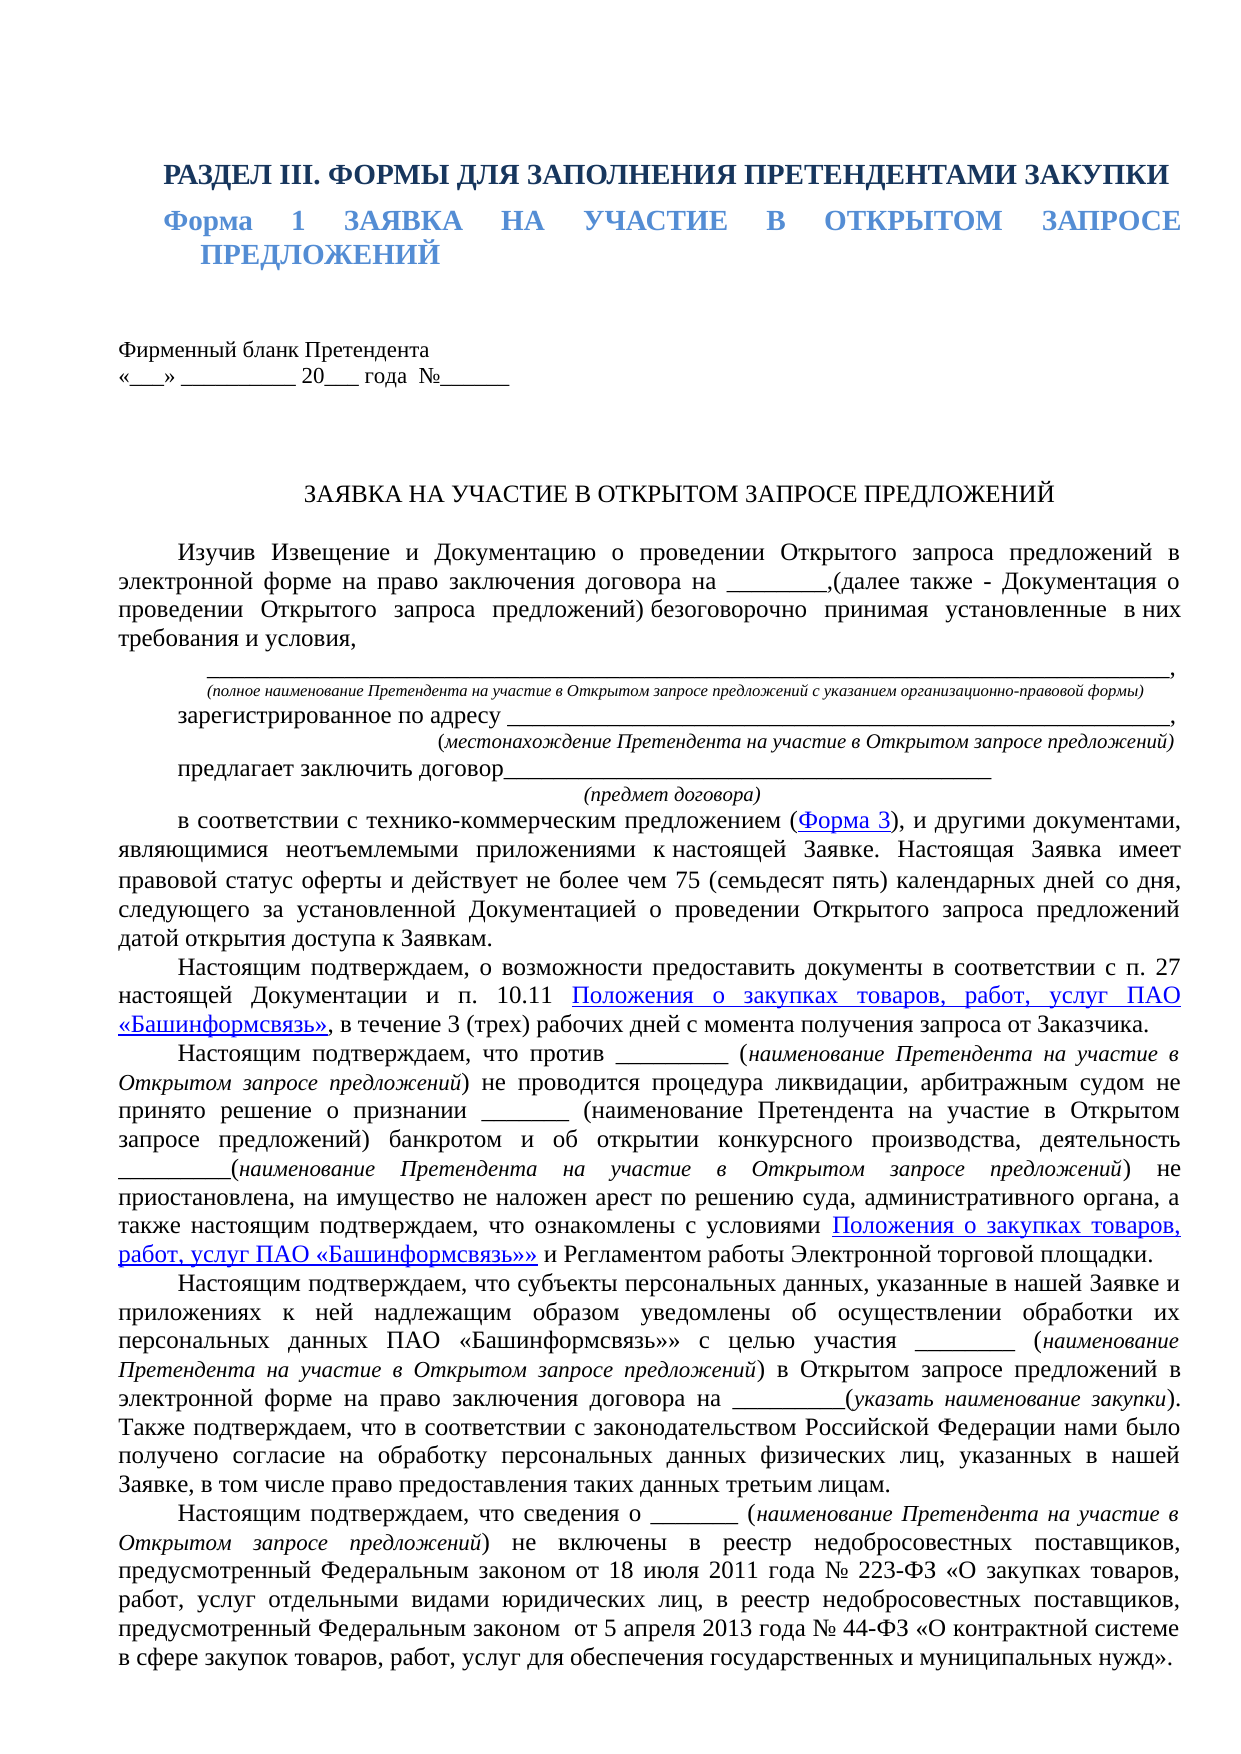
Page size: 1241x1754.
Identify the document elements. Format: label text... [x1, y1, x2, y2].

subtitle РАЗДЕЛ III. ФОРМЫ ДЛЯ ЗАПОЛНЕНИЯ ПРЕТЕНДЕНТАМИ ЗАКУПКИ [163, 157, 1181, 191]
text Изучив Извещение и Документацию о проведении Открытого запроса предложений в электронной форме на право заключения договора на ________,(далее также - Документация о проведении Открытого запроса предложений) безоговорочно принимая установленные в них требования и условия, [118, 537, 1181, 652]
text Форма 1 ЗАЯВКА НА УЧАСТИЕ В ОТКРЫТОМ ЗАПРОСЕ ПРЕДЛОЖЕНИЙ [163, 203, 1181, 271]
text Фирменный бланк Претендента [118, 336, 1181, 362]
text Настоящим подтверждаем, что субъекты персональных данных, указанные в нашей Заявке и приложениях к ней надлежащим образом уведомлены об осуществлении обработки их персональных данных ПАО «Башинформсвязь»» с целью участия ________ (наименование Претендента на участие в Открытом запросе предложений) в Открытом запросе предложений в электронной форме на право заключения договора на _________(указать наименование закупки). Также подтверждаем, что в соответствии с законодательством Российской Федерации нами было получено согласие на обработку персональных данных физических лиц, указанных в нашей Заявке, в том числе право предоставления таких данных третьим лицам. [118, 1268, 1181, 1498]
text (местонахождение Претендента на участие в Открытом запросе предложений) [118, 729, 1181, 753]
text ЗАЯВКА НА УЧАСТИЕ В ОТКРЫТОМ ЗАПРОСЕ ПРЕДЛОЖЕНИЙ [118, 479, 1181, 508]
text в соответствии с технико-коммерческим предложением (Форма 3), и другими документами, являющимися неотъемлемыми приложениями к настоящей Заявке. Настоящая Заявка имеет правовой статус оферты и действует не более чем 75 (семьдесят пять) календарных дней со дня, следующего за установленной Документацией о проведении Открытого запроса предложений датой открытия доступа к Заявкам. [118, 806, 1181, 952]
text Настоящим подтверждаем, что против _________ (наименование Претендента на участие в Открытом запросе предложений) не проводится процедура ликвидации, арбитражным судом не принято решение о признании _______ (наименование Претендента на участие в Открытом запросе предложений) банкротом и об открытии конкурсного производства, деятельность _________(наименование Претендента на участие в Открытом запросе предложений) не приостановлена, на имущество не наложен арест по решению суда, административного органа, а также настоящим подтверждаем, что ознакомлены с условиями Положения о закупках товаров, работ, услуг ПАО «Башинформсвязь»» и Регламентом работы Электронной торговой площадки. [118, 1038, 1181, 1268]
text предлагает заключить договор_______________________________________ [118, 753, 1181, 782]
text «___» __________ 20___ года №______ [118, 362, 1181, 388]
text _____________________________________________________________________________, (полное наименование Претендента на участие в Открытом запросе предложений с указанием организационно-правовой формы) [207, 652, 1181, 700]
text зарегистрированное по адресу _____________________________________________________, [118, 700, 1181, 729]
text Настоящим подтверждаем, что сведения о _______ (наименование Претендента на участие в Открытом запросе предложений) не включены в реестр недобросовестных поставщиков, предусмотренный Федеральным законом от 18 июля 2011 года № 223-ФЗ «О закупках товаров, работ, услуг отдельными видами юридических лиц, в реестр недобросовестных поставщиков, предусмотренный Федеральным законом от 5 апреля 2013 года № 44-ФЗ «О контрактной системе в сфере закупок товаров, работ, услуг для обеспечения государственных и муниципальных нужд». [118, 1498, 1181, 1671]
text Настоящим подтверждаем, о возможности предоставить документы в соответствии с п. 27 настоящей Документации и п. 10.11 Положения о закупках товаров, работ, услуг ПАО «Башинформсвязь», в течение 3 (трех) рабочих дней с момента получения запроса от Заказчика. [118, 952, 1181, 1038]
text (предмет договора) [118, 782, 1181, 806]
